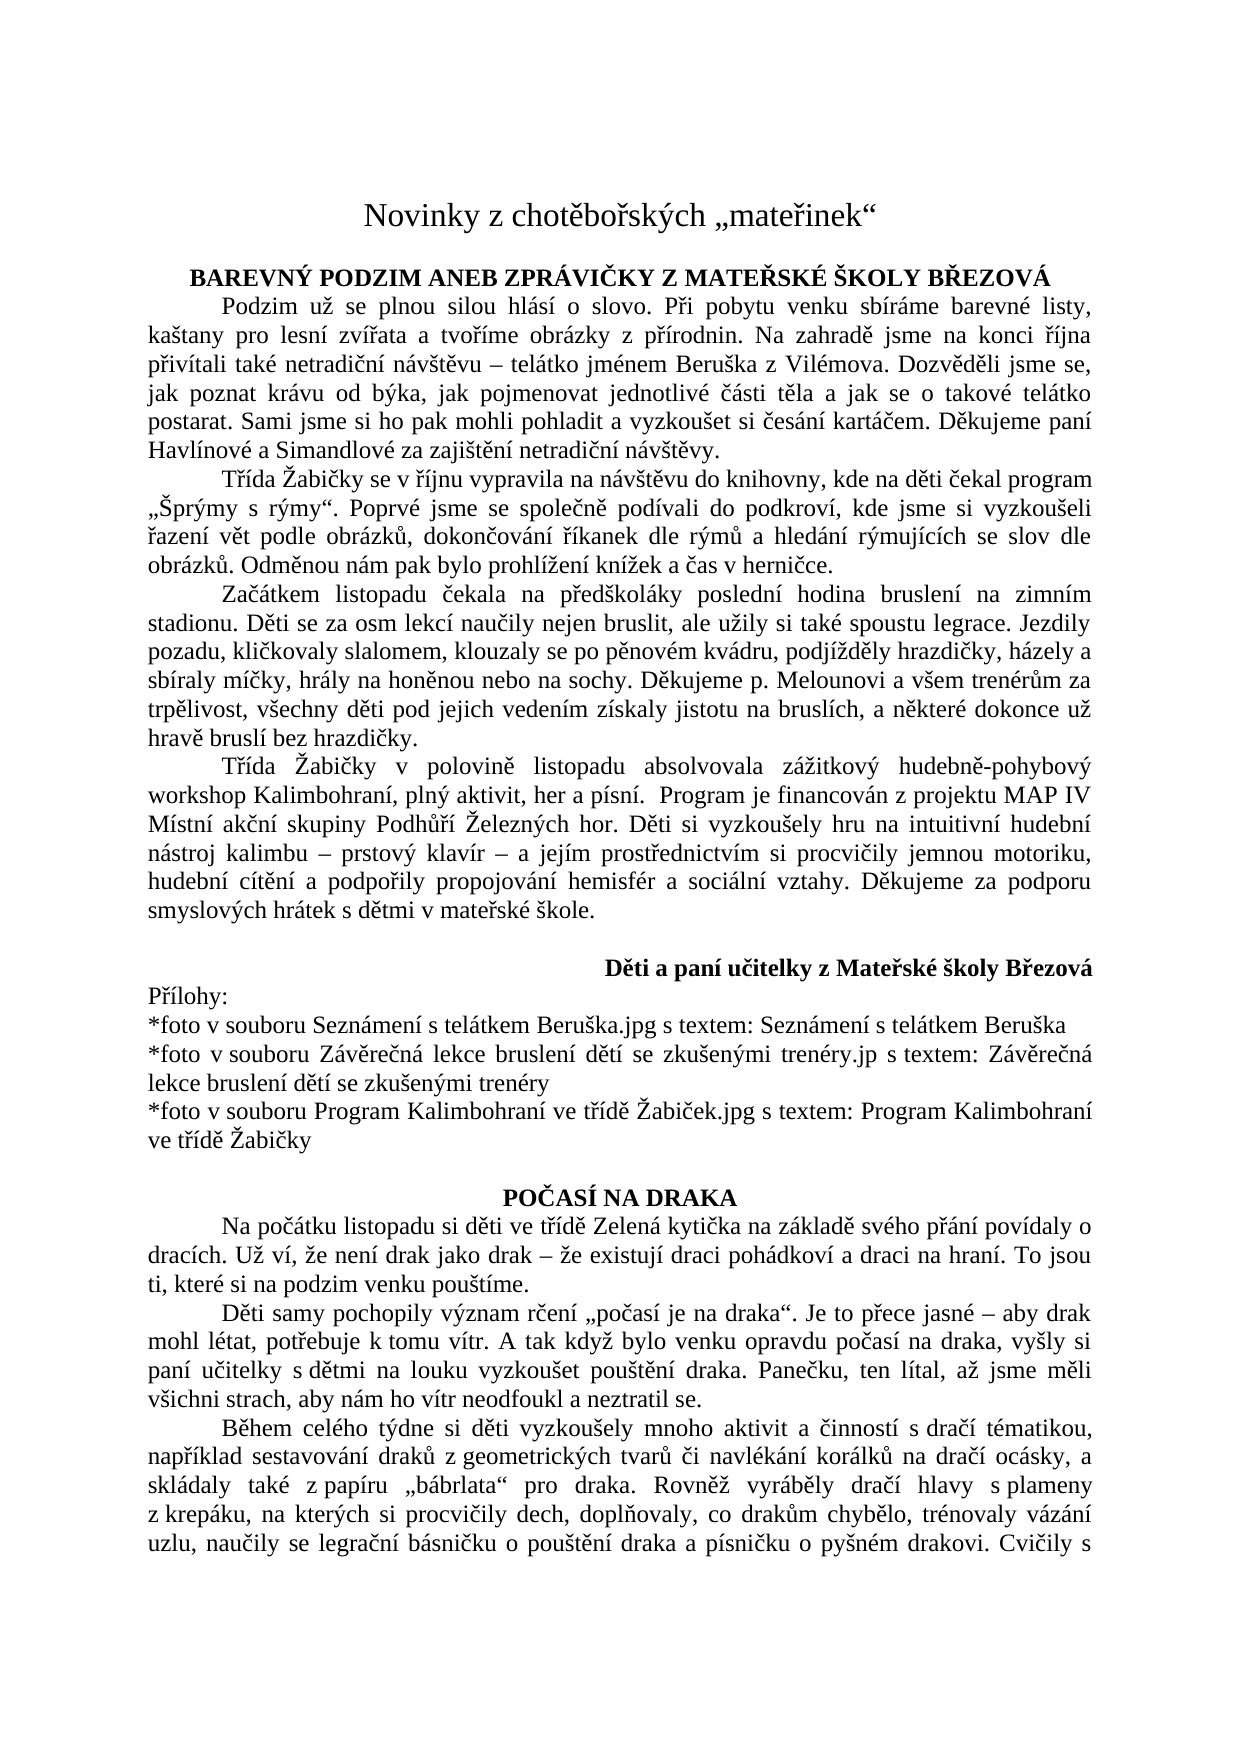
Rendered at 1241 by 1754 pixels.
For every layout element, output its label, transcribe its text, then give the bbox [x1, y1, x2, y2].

text Novinky z chotěbořských „mateřinek“ [148, 196, 1093, 234]
text Začátkem listopadu čekala na předškoláky poslední hodina bruslení na zimním stadionu. Děti se za osm lekcí naučily nejen bruslit, ale užily si také spoustu legrace. Jezdily pozadu, kličkovaly slalomem, klouzaly se po pěnovém kvádru, podjížděly hrazdičky, házely a sbíraly míčky, hrály na honěnou nebo na sochy. Děkujeme p. Melounovi a všem trenérům za trpělivost, všechny děti pod jejich vedením získaly jistotu na bruslích, a některé dokonce už hravě bruslí bez hrazdičky. [148, 579, 1093, 751]
text Přílohy: [148, 981, 1093, 1010]
text Třída Žabičky v polovině listopadu absolvovala zážitkový hudebně-pohybový workshop Kalimbohraní, plný aktivit, her a písní. Program je financován z projektu MAP IV Místní akční skupiny Podhůří Železných hor. Děti si vyzkoušely hru na intuitivní hudební nástroj kalimbu – prstový klavír – a jejím prostřednictvím si procvičily jemnou motoriku, hudební cítění a podpořily propojování hemisfér a sociální vztahy. Děkujeme za podporu smyslových hrátek s dětmi v mateřské škole. [148, 751, 1093, 924]
text Třída Žabičky se v říjnu vypravila na návštěvu do knihovny, kde na děti čekal program „Šprýmy s rýmy“. Poprvé jsme se společně podívali do podkroví, kde jsme si vyzkoušeli řazení vět podle obrázků, dokončování říkanek dle rýmů a hledání rýmujících se slov dle obrázků. Odměnou nám pak bylo prohlížení knížek a čas v herničce. [148, 464, 1093, 579]
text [148, 1413, 1093, 1556]
text Na počátku listopadu si děti ve třídě Zelená kytička na základě svého přání povídaly o dracích. Už ví, že není drak jako drak – že existují draci pohádkoví a draci na hraní. To jsou ti, které si na podzim venku pouštíme. [148, 1211, 1093, 1298]
text *foto v souboru Program Kalimbohraní ve třídě Žabiček.jpg s textem: Program Kalimbohraní ve třídě Žabičky [148, 1096, 1093, 1154]
text Děti a paní učitelky z Mateřské školy Březová [148, 953, 1093, 981]
text *foto v souboru Seznámení s telátkem Beruška.jpg s textem: Seznámení s telátkem Beruška [148, 1010, 1093, 1039]
text Děti samy pochopily význam rčení „počasí je na draka“. Je to přece jasné – aby drak mohl létat, potřebuje k tomu vítr. A tak když bylo venku opravdu počasí na draka, vyšly si paní učitelky s dětmi na louku vyzkoušet pouštění draka. Panečku, ten lítal, až jsme měli všichni strach, aby nám ho vítr neodfoukl a neztratil se. [148, 1298, 1093, 1413]
text *foto v souboru Závěrečná lekce bruslení dětí se zkušenými trenéry.jp s textem: Závěrečná lekce bruslení dětí se zkušenými trenéry [148, 1039, 1093, 1096]
text BAREVNÝ PODZIM ANEB ZPRÁVIČKY Z MATEŘSKÉ ŠKOLY BŘEZOVÁ [148, 263, 1093, 291]
text POČASÍ NA DRAKA [148, 1183, 1093, 1211]
text Podzim už se plnou silou hlásí o slovo. Při pobytu venku sbíráme barevné listy, kaštany pro lesní zvířata a tvoříme obrázky z přírodnin. Na zahradě jsme na konci října přivítali také netradiční návštěvu – telátko jménem Beruška z Vilémova. Dozvěděli jsme se, jak poznat krávu od býka, jak pojmenovat jednotlivé části těla a jak se o takové telátko postarat. Sami jsme si ho pak mohli pohladit a vyzkoušet si česání kartáčem. Děkujeme paní Havlínové a Simandlové za zajištění netradiční návštěvy. [148, 291, 1093, 464]
